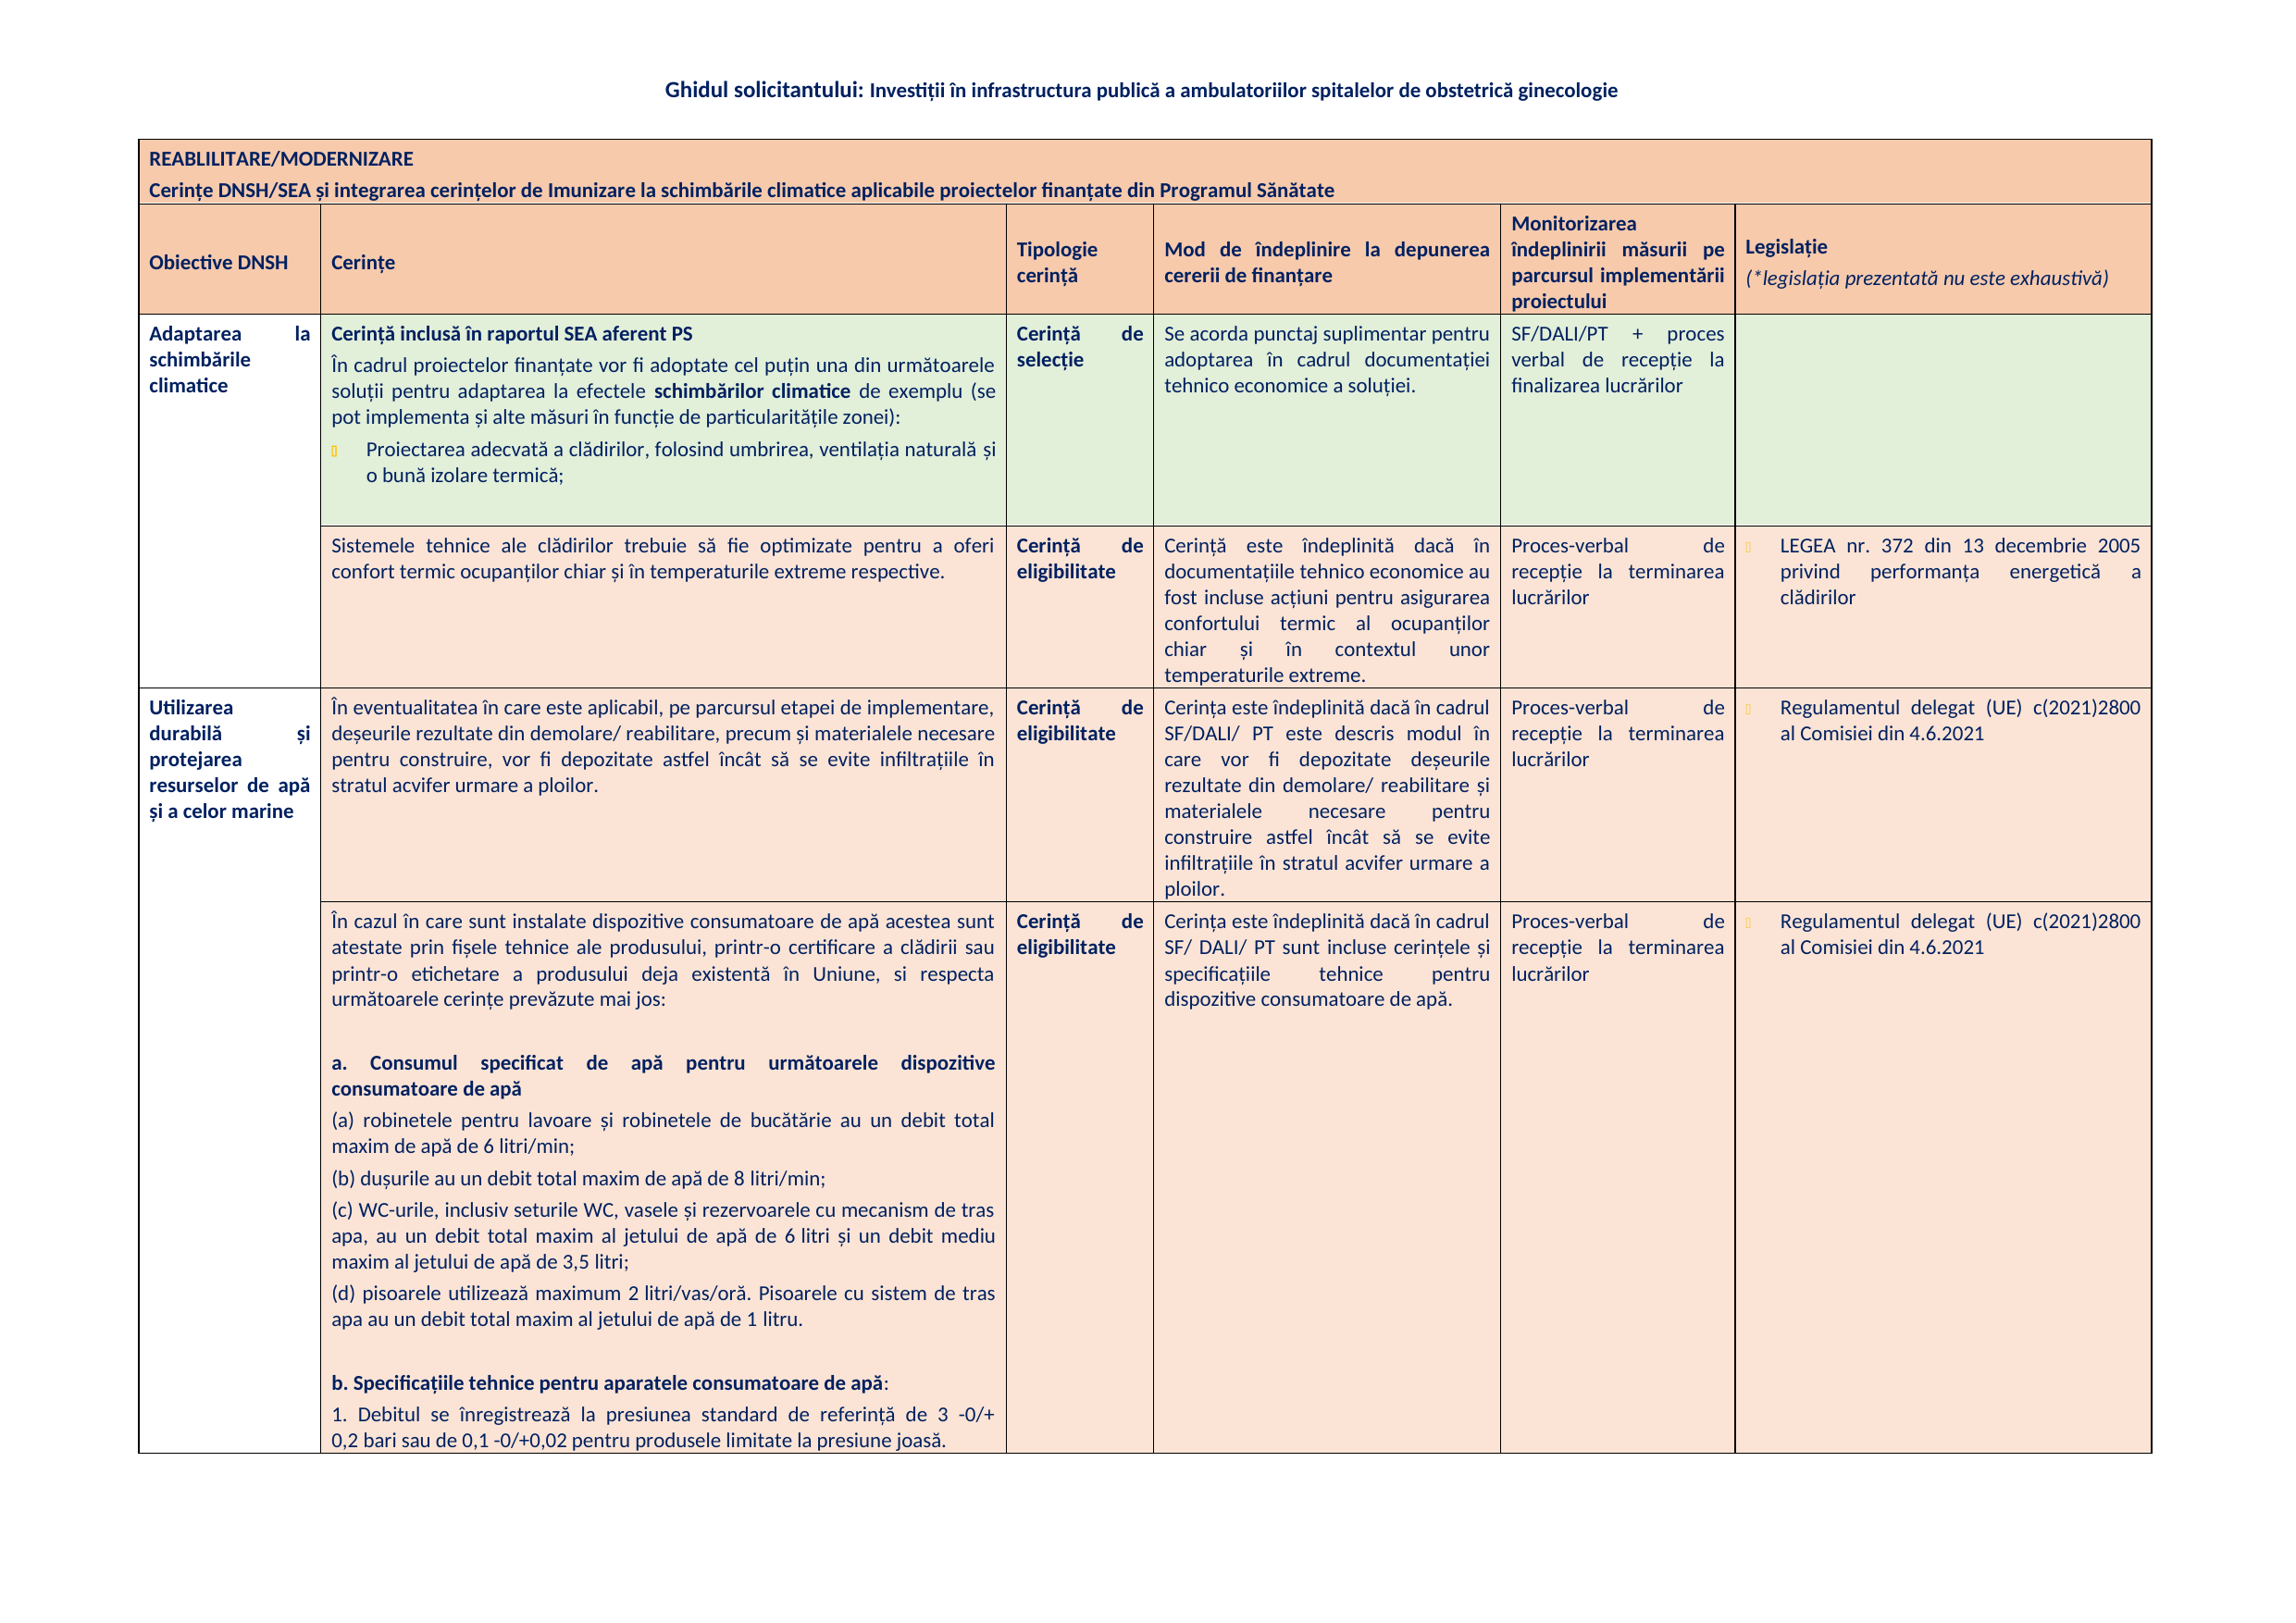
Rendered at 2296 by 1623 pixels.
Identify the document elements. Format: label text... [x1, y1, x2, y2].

table_cell Se acorda punctaj suplimentar pentru adoptarea în cadrul documentației tehnico economice a soluției. [1154, 315, 1500, 525]
table_cell Cerință de eligibilitate [1007, 527, 1153, 688]
table_cell Adaptarea la schimbările climatice [140, 315, 320, 688]
table_cell Proces-verbal de recepție la terminarea lucrărilor [1501, 688, 1734, 901]
table_cell [1736, 315, 2151, 525]
table_cell Cerința este îndeplinită dacă în cadrul SF/DALI/ PT este descris modul în care vor fi depozitate deșeurile rezultate din demolare/ reabilitare și materialele necesare pentru construire astfel încât să se evite infiltrațiile în stratul acvifer urmare a ploilor. [1154, 688, 1500, 901]
table_cell Cerință de eligibilitate [1007, 902, 1153, 1453]
table_cell Cerințe [321, 204, 1006, 314]
table_cell Cerință de selecție [1007, 315, 1153, 525]
table_cell Cerință inclusă în raportul SEA aferent PS În cadrul proiectelor finanțate vor fi adoptate cel puțin una din următoarele soluții pentru adaptarea la efectele schimbărilor climatice de exemplu (se pot implementa şi alte măsuri în funcție de particularitățile zonei): Proiectarea adecvată a clădirilor, folosind umbrirea, ventilația naturală şi o bună izolare termică; [321, 315, 1006, 525]
table_cell Cerința este îndeplinită dacă în cadrul SF/ DALI/ PT sunt incluse cerinţele și specificațiile tehnice pentru dispozitive consumatoare de apă. [1154, 902, 1500, 1453]
table_cell Proces-verbal de recepție la terminarea lucrărilor [1501, 902, 1734, 1453]
table_cell Monitorizarea îndeplinirii măsurii pe parcursul implementării proiectului [1501, 204, 1734, 314]
table_cell Sistemele tehnice ale clădirilor trebuie să fie optimizate pentru a oferi confort termic ocupanților chiar și în temperaturile extreme respective. [321, 527, 1006, 688]
table_cell Proces-verbal de recepție la terminarea lucrărilor [1501, 527, 1734, 688]
table_cell Regulamentul delegat (UE) c(2021)2800 al Comisiei din 4.6.2021 [1736, 688, 2151, 901]
table_header REABLILITARE/MODERNIZARE Cerințe DNSH/SEA și integrarea cerințelor de Imunizare la schimbările climatice aplicabile proiectelor finanțate din Programul Sănătate [140, 140, 2151, 203]
table_cell Cerință este îndeplinită dacă în documentațiile tehnico economice au fost incluse acțiuni pentru asigurarea confortului termic al ocupanților chiar și în contextul unor temperaturile extreme. [1154, 527, 1500, 688]
table_cell Utilizarea durabilă și protejarea resurselor de apă și a celor marine [140, 688, 320, 1453]
table_cell Cerință de eligibilitate [1007, 688, 1153, 901]
table_cell În eventualitatea în care este aplicabil, pe parcursul etapei de implementare, deșeurile rezultate din demolare/ reabilitare, precum și materialele necesare pentru construire, vor fi depozitate astfel încât să se evite infiltrațiile în stratul acvifer urmare a ploilor. [321, 688, 1006, 901]
table_cell Regulamentul delegat (UE) c(2021)2800 al Comisiei din 4.6.2021 [1736, 902, 2151, 1453]
table_cell Obiective DNSH [140, 204, 320, 314]
table_cell Tipologie cerință [1007, 204, 1153, 314]
table_cell SF/DALI/PT + proces verbal de recepție la finalizarea lucrărilor [1501, 315, 1734, 525]
table_cell Mod de îndeplinire la depunerea cererii de finanțare [1154, 204, 1500, 314]
table_cell Legislație (*legislația prezentată nu este exhaustivă) [1736, 204, 2151, 314]
table_cell LEGEA nr. 372 din 13 decembrie 2005 privind performanța energetică a clădirilor [1736, 527, 2151, 688]
